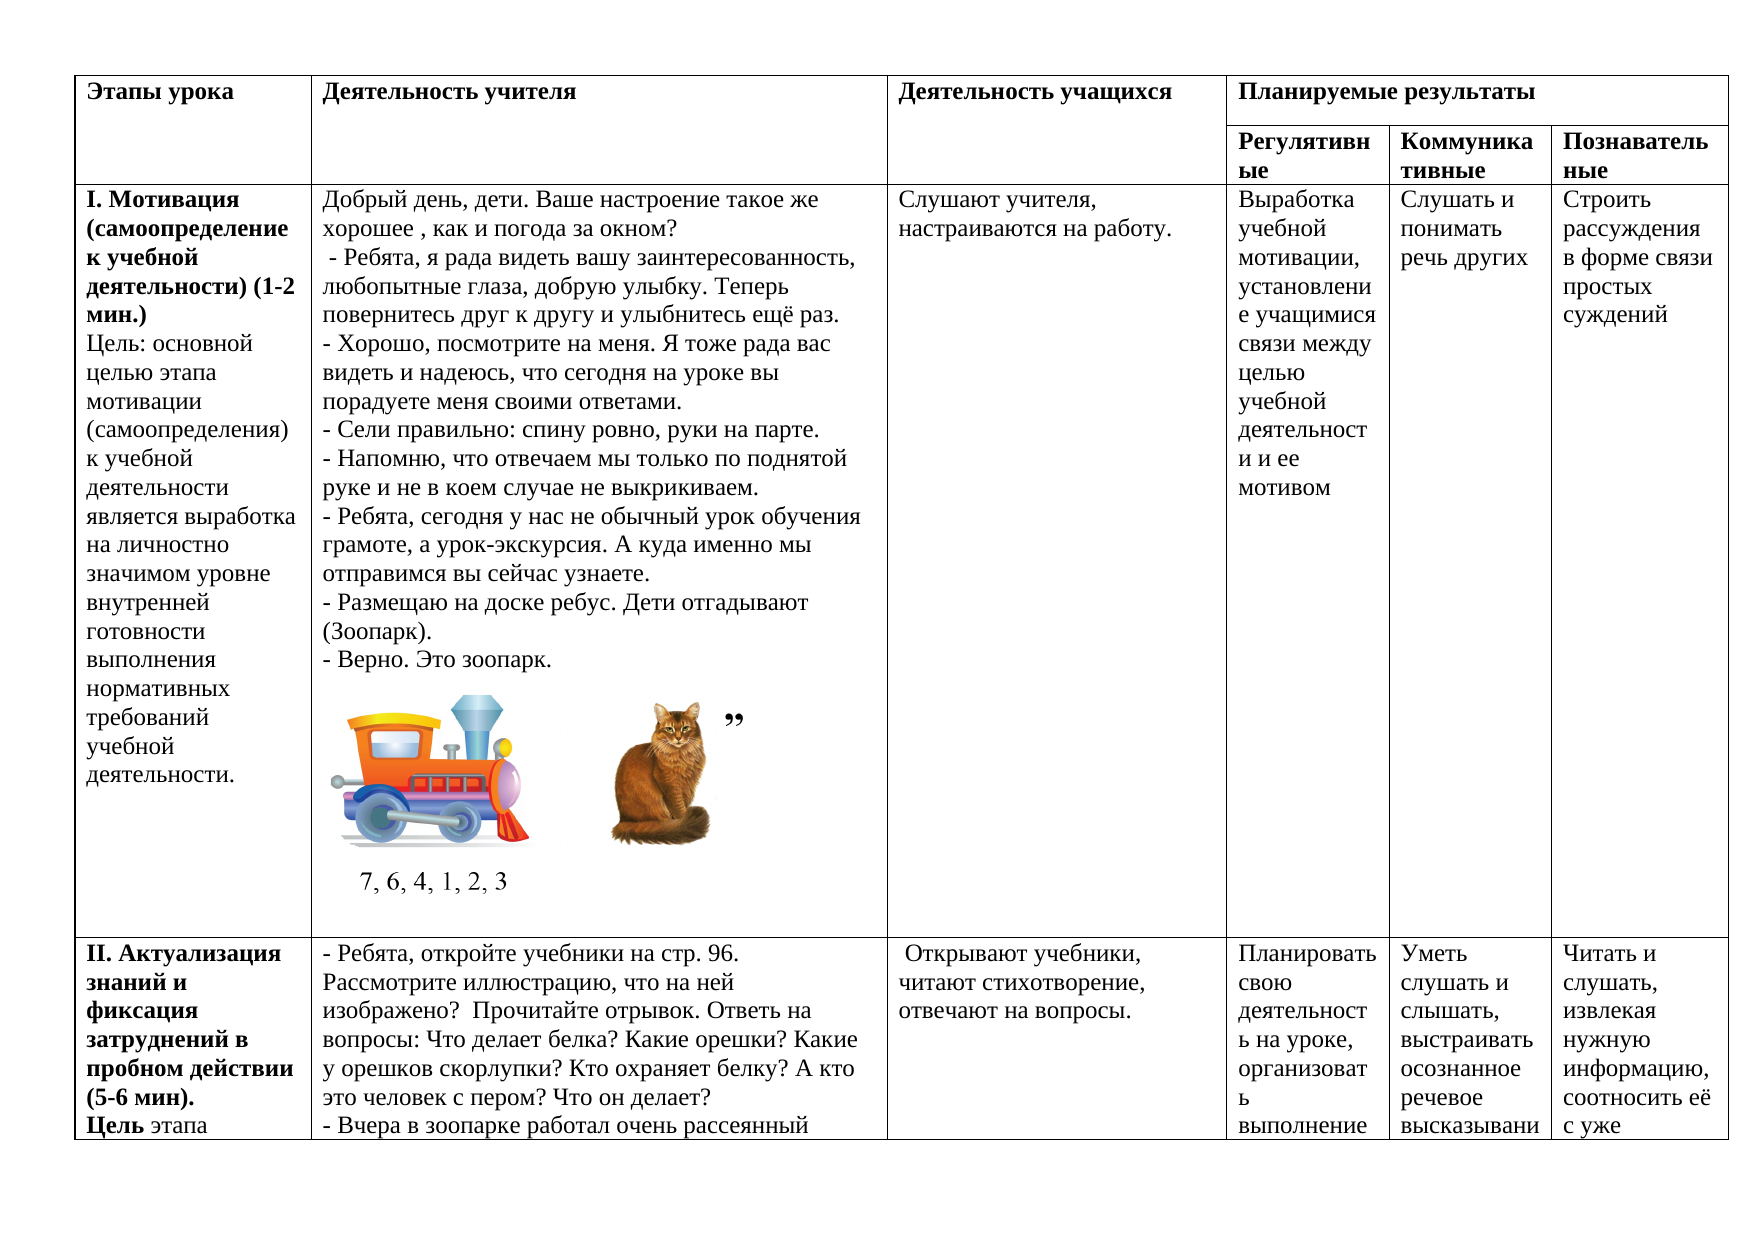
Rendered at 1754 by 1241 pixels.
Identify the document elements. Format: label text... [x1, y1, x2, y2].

table_cell Коммуникативные [1390, 126, 1551, 183]
table_cell Выработка учебной мотивации, установление учащимися связи между целью учебной деятельности и ее мотивом [1227, 185, 1389, 937]
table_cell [76, 938, 311, 1139]
table_cell Познавательные [1552, 126, 1728, 183]
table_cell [312, 938, 887, 1139]
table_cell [1227, 938, 1389, 1139]
table_cell I. Мотивация (самоопределение к учебной деятельности) (1-2 мин.) Цель: основной целью этапа мотивации (самоопределения) к учебной деятельности является выработка на личностно значимом уровне внутренней готовности выполнения нормативных требований учебной деятельности. [76, 185, 311, 937]
table_cell Слушать и понимать речь других [1390, 185, 1551, 937]
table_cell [1390, 938, 1551, 1139]
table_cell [888, 938, 1226, 1139]
table_cell Слушают учителя, настраиваются на работу. [888, 185, 1226, 937]
table_cell Строить рассуждения в форме связи простых суждений [1552, 185, 1728, 937]
table_header Планируемые результаты [1227, 76, 1728, 125]
table_cell Регулятивные [1227, 126, 1389, 183]
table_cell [1552, 938, 1728, 1139]
table_header Деятельность учителя [312, 76, 887, 183]
table_header Деятельность учащихся [888, 76, 1226, 183]
table_cell Добрый день, дети. Ваше настроение такое же хорошее , как и погода за окном? - Ребята, я рада видеть вашу заинтересованность, любопытные глаза, добрую улыбку. Теперь повернитесь друг к другу и улыбнитесь ещё раз. - Хорошо, посмотрите на меня. Я тоже рада вас видеть и надеюсь, что сегодня на уроке вы порадуете меня своими ответами. - Сели правильно: спину ровно, руки на парте. - Напомню, что отвечаем мы только по поднятой руке и не в коем случае не выкрикиваем. - Ребята, сегодня у нас не обычный урок обучения грамоте, а урок-экскурсия. А куда именно мы отправимся вы сейчас узнаете. - Размещаю на доске ребус. Дети отгадывают (Зоопарк). - Верно. Это зоопарк. [312, 185, 887, 937]
picture [322, 673, 748, 909]
table_header Этапы урока [76, 76, 311, 183]
